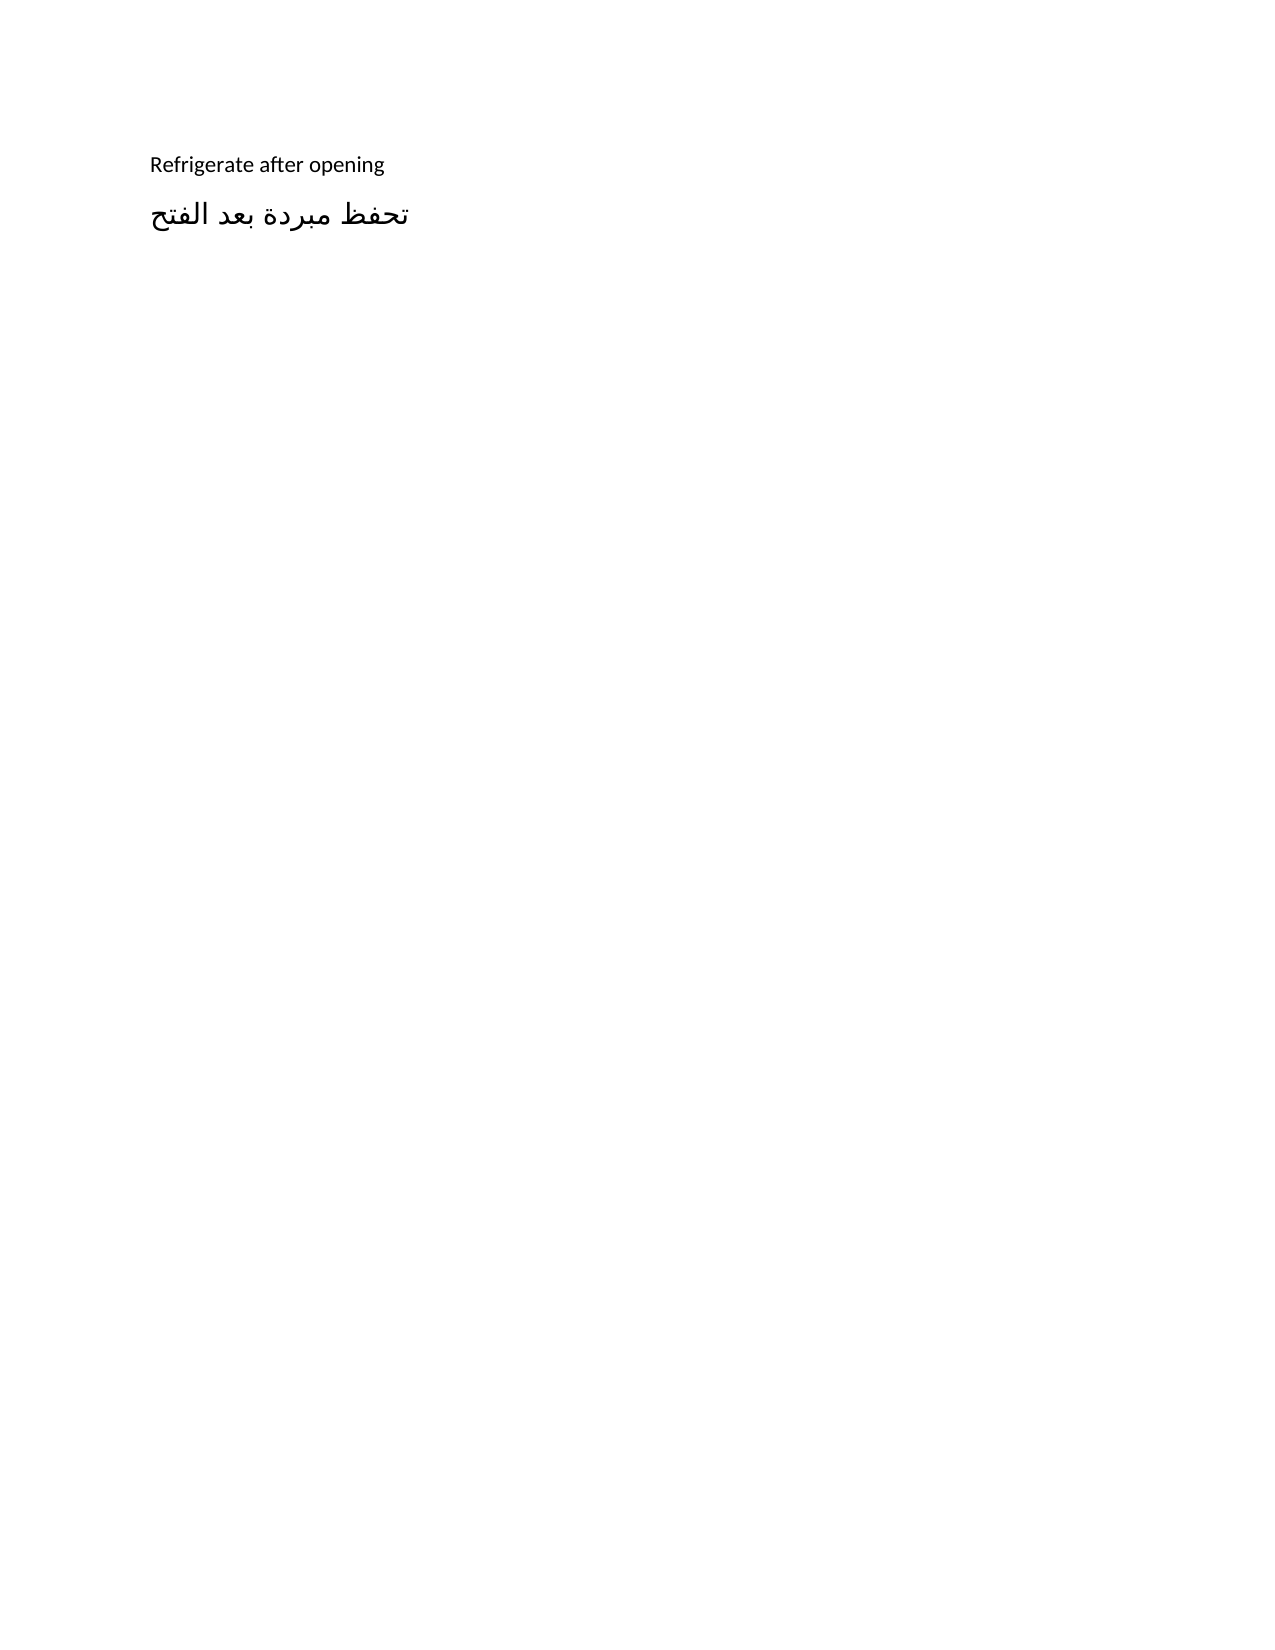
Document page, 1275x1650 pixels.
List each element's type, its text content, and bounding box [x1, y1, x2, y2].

text Refrigerate after opening [150, 150, 1125, 178]
text تحفظ مبردة بعد الفتح [150, 197, 1125, 230]
